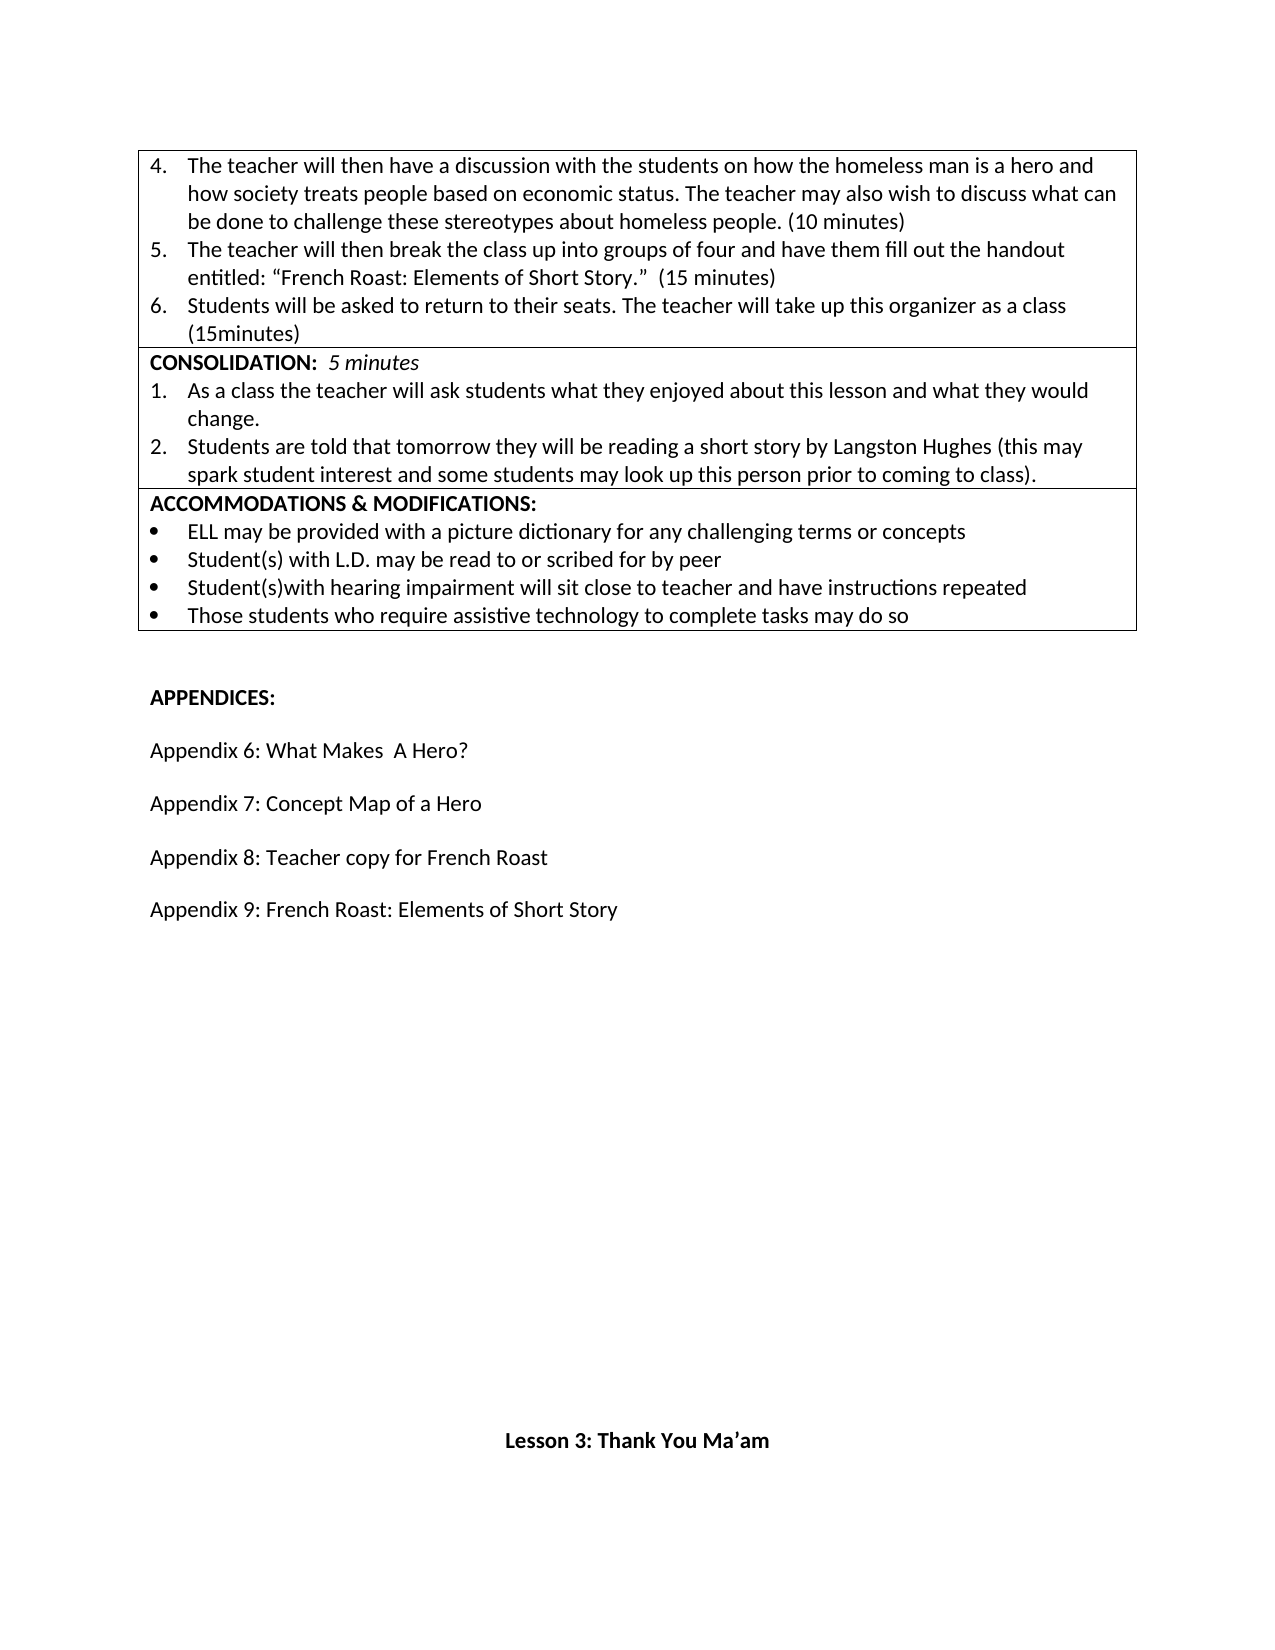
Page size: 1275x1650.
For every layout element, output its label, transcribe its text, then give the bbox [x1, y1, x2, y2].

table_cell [139, 151, 1136, 347]
table_cell ACCOMMODATIONS & MODIFICATIONS: ELL may be provided with a picture dictionary for any challenging terms or concepts Student(s) with L.D. may be read to or scribed for by peer Student(s)with hearing impairment will sit close to teacher and have instructions repeated Those students who require assistive technology to complete tasks may do so [139, 489, 1136, 629]
text Appendix 7: Concept Map of a Hero [150, 789, 1125, 818]
table_cell CONSOLIDATION: 5 minutes As a class the teacher will ask students what they enjoyed about this lesson and what they would change. Students are told that tomorrow they will be reading a short story by Langston Hughes (this may spark student interest and some students may look up this person prior to coming to class). [139, 348, 1136, 488]
text APPENDICES: [150, 683, 1125, 712]
text Lesson 3: Thank You Ma’am [150, 1426, 1125, 1454]
text Appendix 6: What Makes A Hero? [150, 737, 1125, 764]
text Appendix 8: Teacher copy for French Roast [150, 843, 1125, 871]
text Appendix 9: French Roast: Elements of Short Story [150, 896, 1125, 924]
